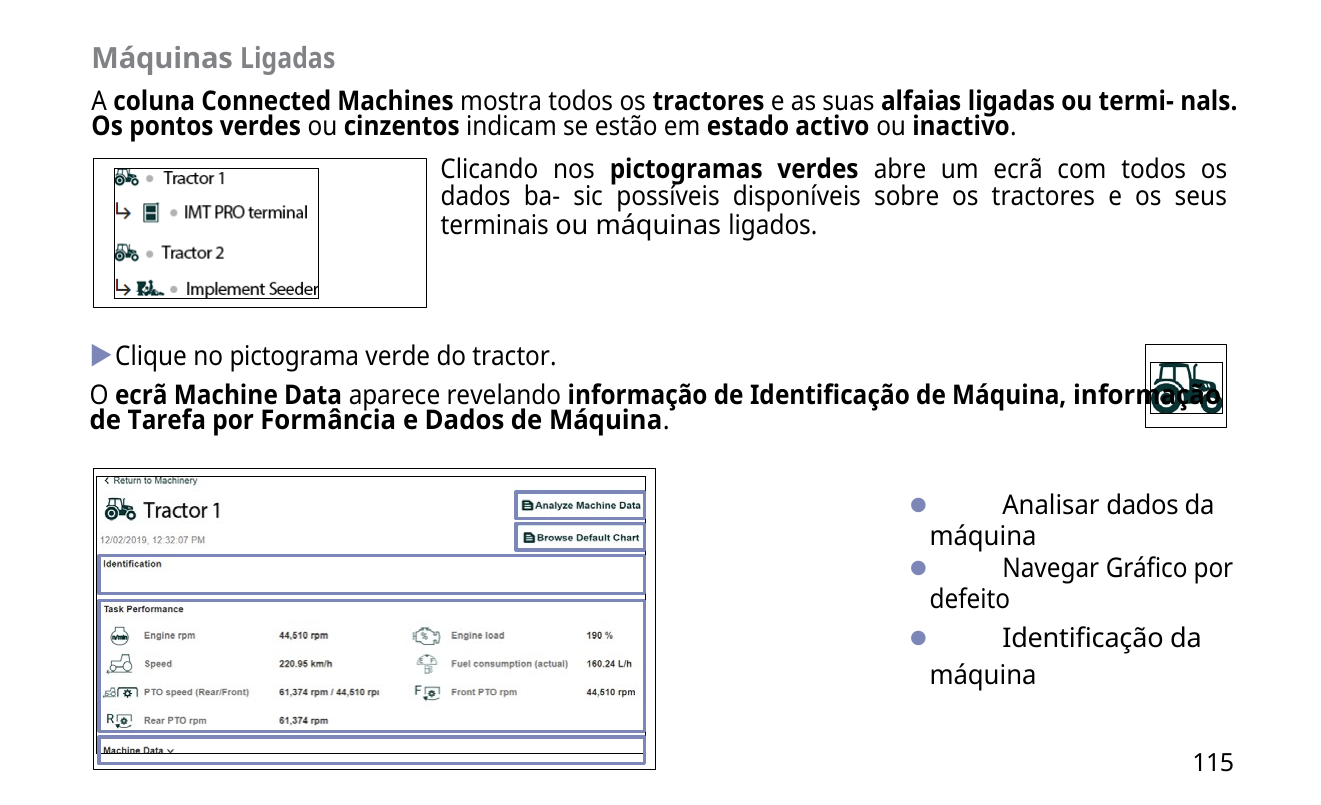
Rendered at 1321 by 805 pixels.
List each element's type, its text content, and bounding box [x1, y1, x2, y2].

subtitle O ecrã Machine Data aparece revelando informação de Identificação de Máquina, informação de Tarefa por Formância e Dados de Máquina. [89, 382, 1232, 438]
list Analisar dados da máquina [909, 489, 1258, 552]
subtitle Máquinas Ligadas [91, 37, 1258, 77]
list Identificação da máquina [909, 619, 1258, 692]
picture [101, 557, 643, 592]
text Clicando nos pictogramas verdes abre um ecrã com todos os dados ba- sic possíveis disponíveis sobre os tractores e os seus terminais ou máquinas ligados. [440, 156, 1228, 242]
picture [518, 494, 643, 517]
picture [97, 477, 645, 554]
picture [115, 169, 318, 298]
picture [101, 739, 643, 753]
picture [97, 595, 645, 599]
picture [518, 525, 643, 548]
list Clique no pictograma verde do tractor. [89, 337, 1258, 373]
text A coluna Connected Machines mostra todos os tractores e as suas alfaias ligadas ou termi- nals. Os pontos verdes ou cinzentos indicam se estão em estado activo ou inactivo. [91, 88, 1258, 144]
list Navegar Gráfico por defeito [909, 552, 1258, 615]
picture [101, 602, 643, 730]
picture [1151, 373, 1222, 382]
